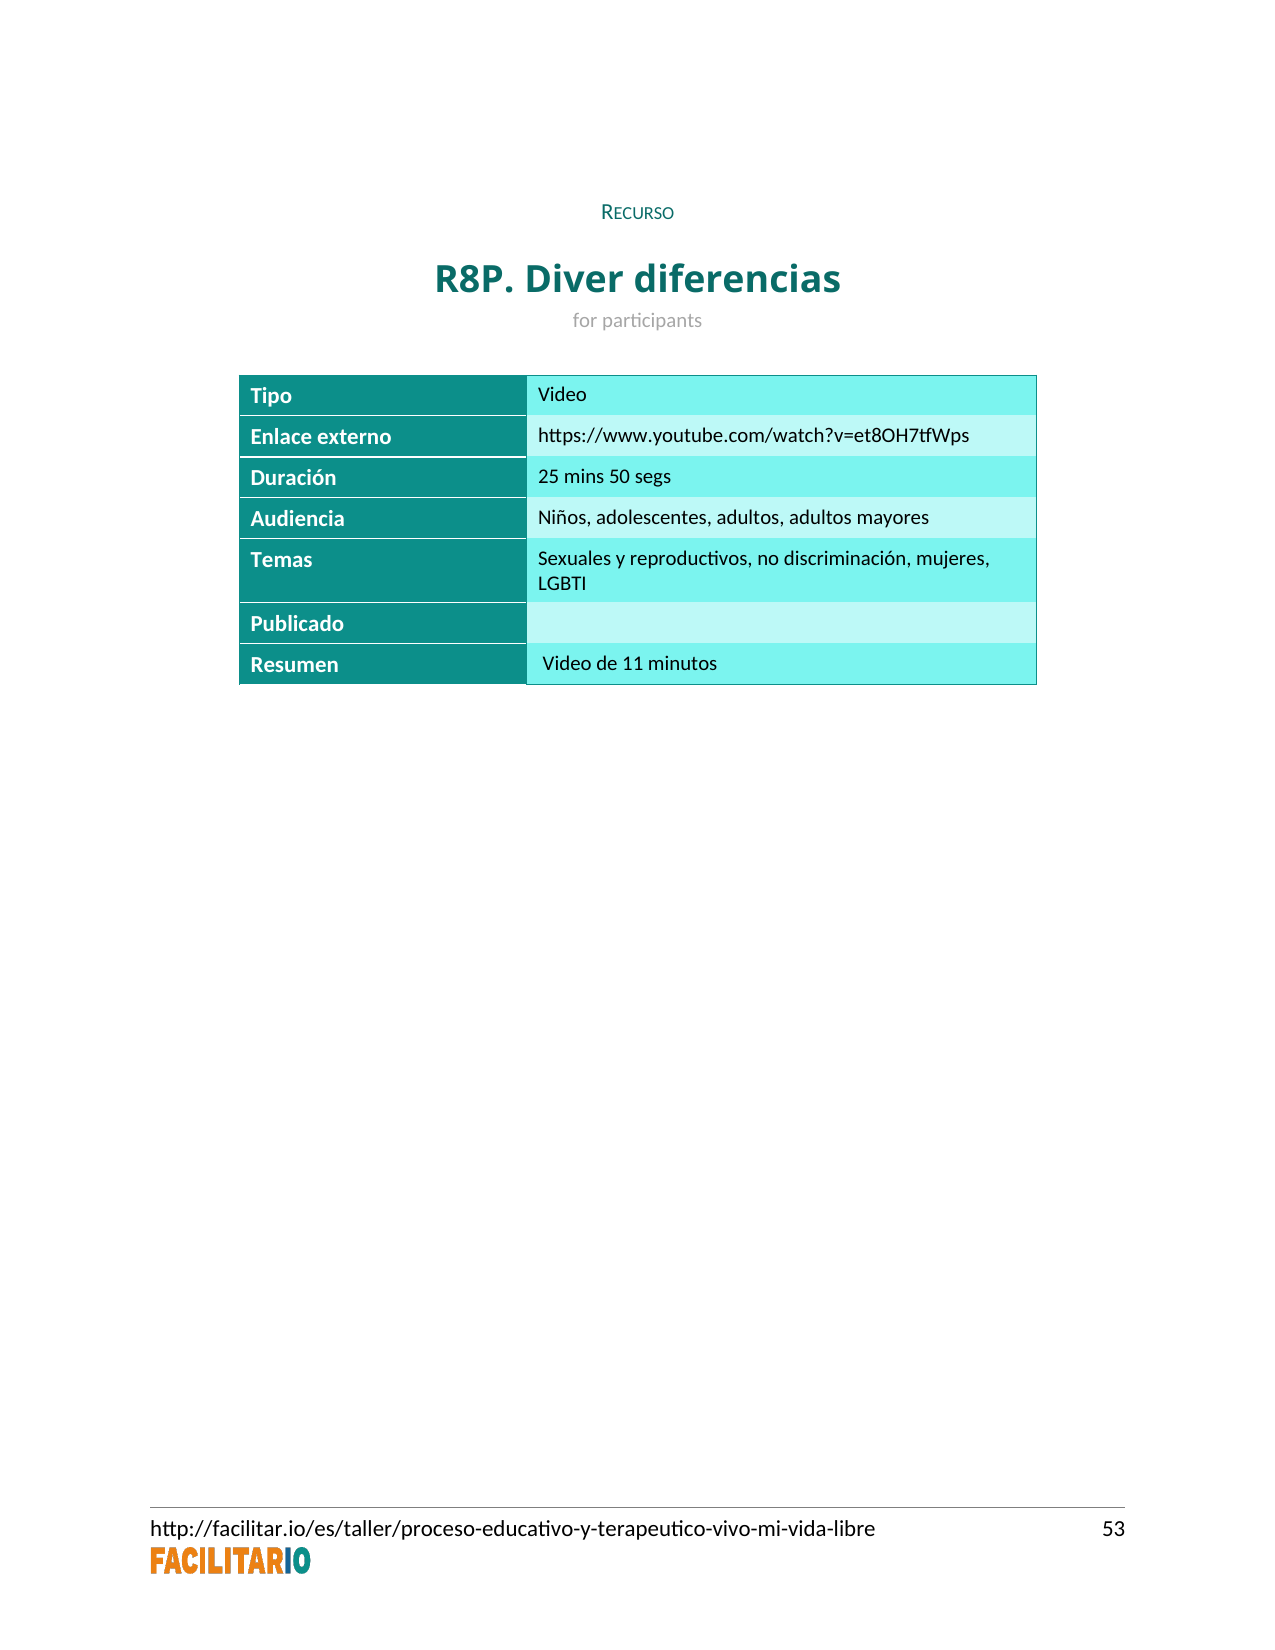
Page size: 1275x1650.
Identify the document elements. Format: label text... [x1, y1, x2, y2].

table_cell Sexuales y reproductivos, no discriminación, mujeres, LGBTI [527, 538, 1036, 602]
text for participants [150, 307, 1125, 333]
table_cell Enlace externo [240, 416, 526, 456]
picture [145, 1544, 315, 1576]
table_cell https://www.youtube.com/watch?v=et8OH7tfWps [527, 415, 1036, 456]
table_cell Duración [240, 458, 526, 497]
table_header Video [527, 376, 1036, 415]
table_cell Publicado [240, 603, 526, 643]
text Recurso [150, 197, 1125, 225]
table_cell Audiencia [240, 498, 526, 538]
subtitle R8P. Diver diferencias [150, 252, 1125, 303]
table_cell Temas [240, 539, 526, 602]
table_header Tipo [240, 376, 526, 415]
table_cell Resumen [240, 644, 526, 684]
table_cell [527, 602, 1036, 643]
table_cell Niños, adolescentes, adultos, adultos mayores [527, 497, 1036, 538]
table_cell 25 mins 50 segs [527, 456, 1036, 497]
table_cell Video de 11 minutos [527, 643, 1036, 684]
